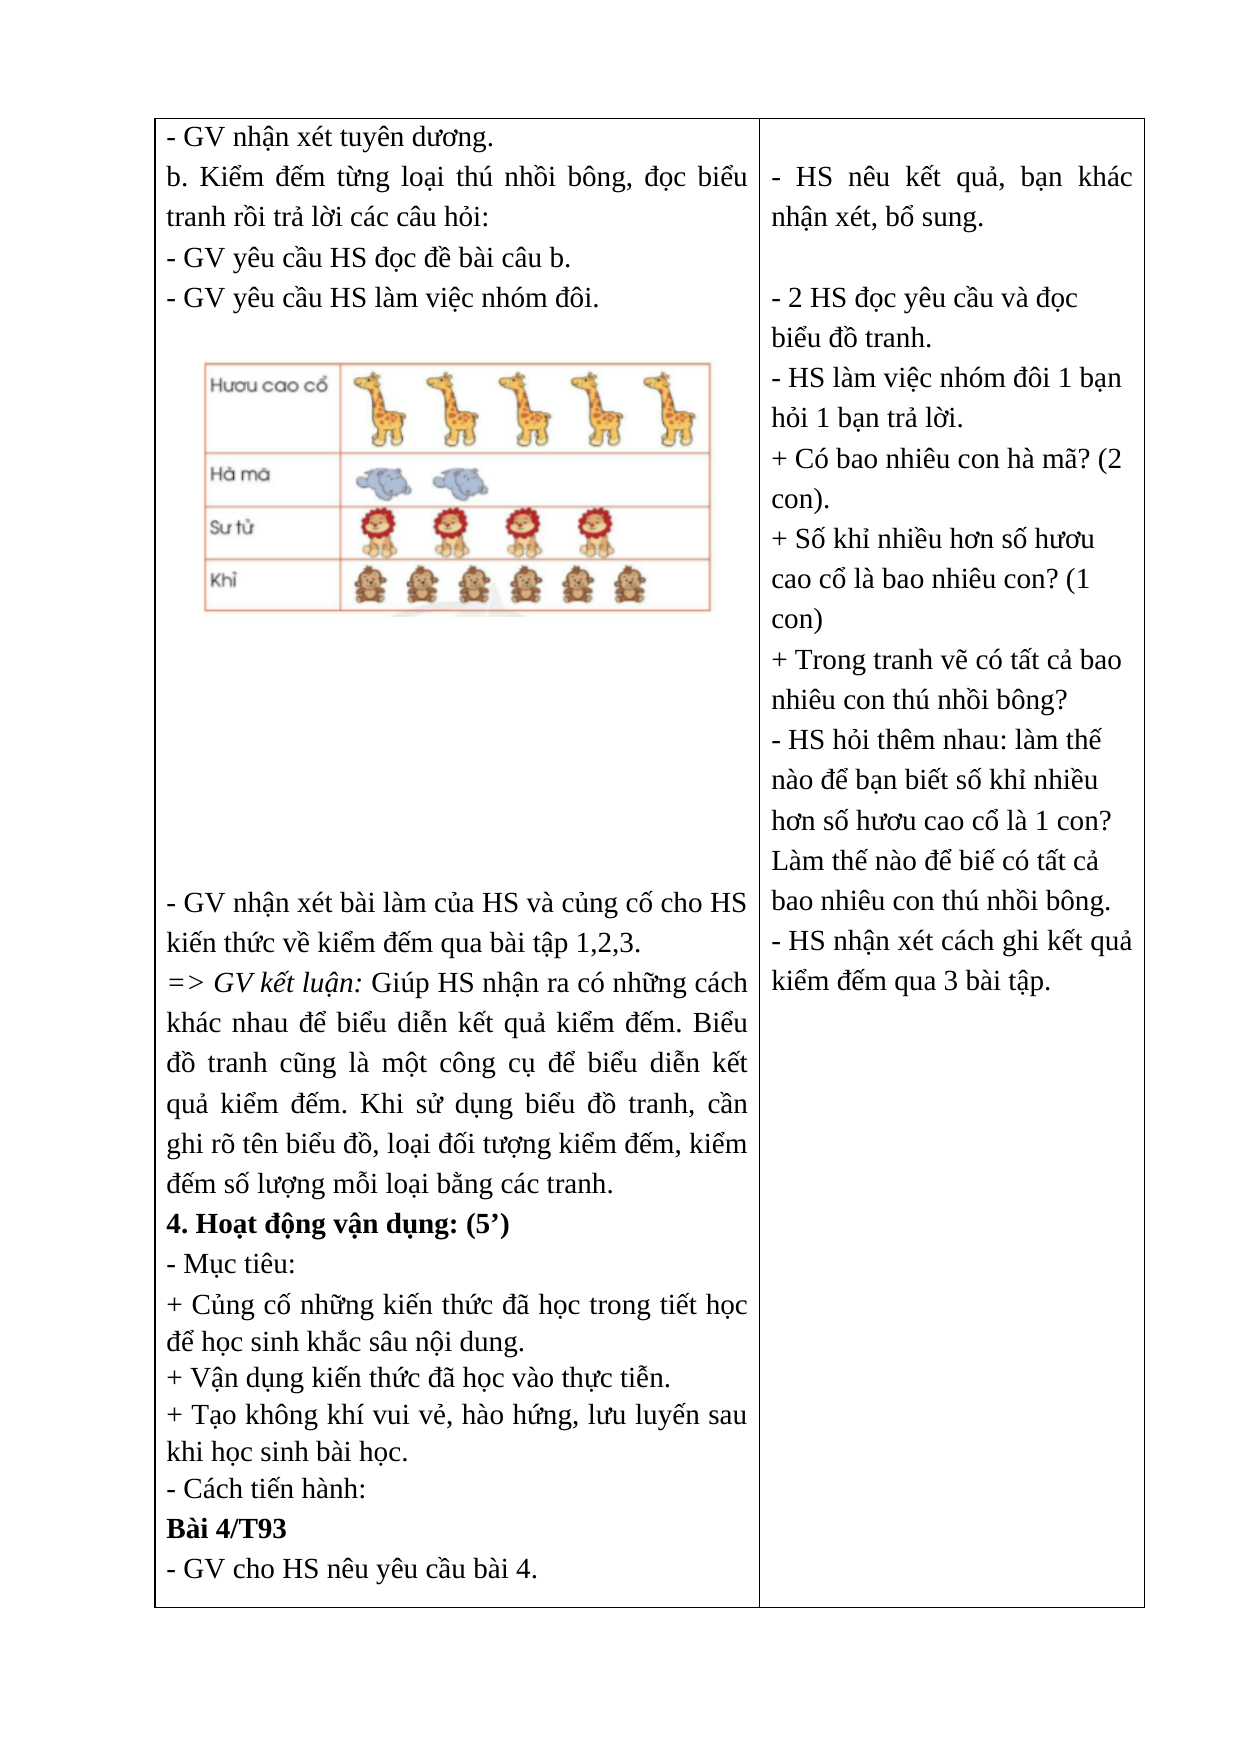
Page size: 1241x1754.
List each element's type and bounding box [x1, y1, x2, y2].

table_cell [760, 119, 1144, 1607]
picture [196, 360, 719, 617]
table_cell [156, 119, 759, 1607]
